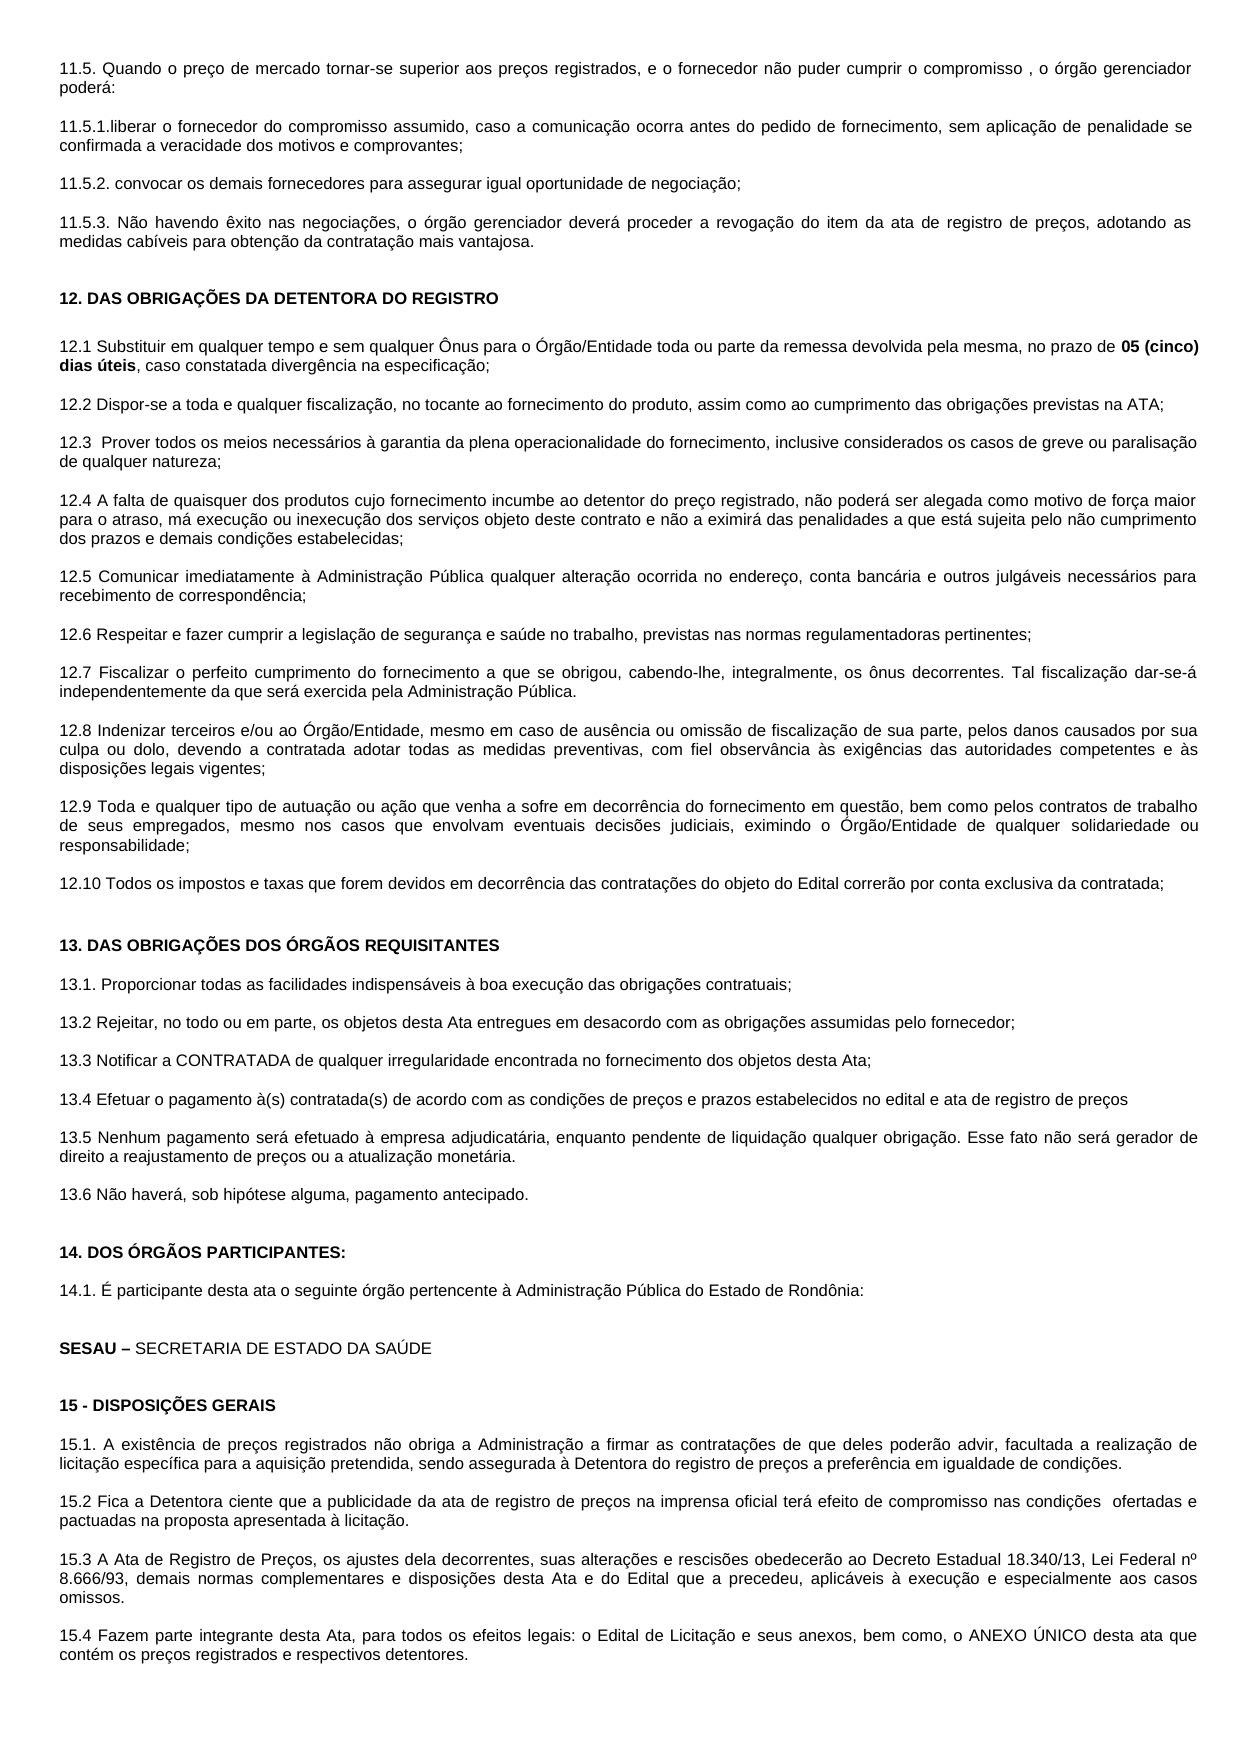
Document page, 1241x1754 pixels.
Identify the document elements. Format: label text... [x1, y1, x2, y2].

text 15.2 Fica a Detentora ciente que a publicidade da ata de registro de preços na imprensa oficial terá efeito de compromisso nas condições ofertadas e pactuadas na proposta apresentada à licitação. [59, 1492, 1199, 1530]
text 12.4 A falta de quaisquer dos produtos cujo fornecimento incumbe ao detentor do preço registrado, não poderá ser alegada como motivo de força maior para o atraso, má execução ou inexecução dos serviços objeto deste contrato e não a eximirá das penalidades a que está sujeita pelo não cumprimento dos prazos e demais condições estabelecidas; [59, 490, 1199, 548]
text 12.5 Comunicar imediatamente à Administração Pública qualquer alteração ocorrida no endereço, conta bancária e outros julgáveis necessários para recebimento de correspondência; [59, 567, 1199, 605]
text 12.10 Todos os impostos e taxas que forem devidos em decorrência das contratações do objeto do Edital correrão por conta exclusiva da contratada; [59, 874, 1199, 893]
text 12.6 Respeitar e fazer cumprir a legislação de segurança e saúde no trabalho, previstas nas normas regulamentadoras pertinentes; [59, 624, 1199, 644]
text 12.8 Indenizar terceiros e/ou ao Órgão/Entidade, mesmo em caso de ausência ou omissão de fiscalização de sua parte, pelos danos causados por sua culpa ou dolo, devendo a contratada adotar todas as medidas preventivas, com fiel observância às exigências das autoridades competentes e às disposições legais vigentes; [59, 720, 1199, 778]
text SESAU – SECRETARIA DE ESTADO DA SAÚDE [59, 1338, 1199, 1358]
text 13. DAS OBRIGAÇÕES DOS ÓRGÃOS REQUISITANTES [59, 936, 1199, 955]
text 12.1 Substituir em qualquer tempo e sem qualquer Ônus para o Órgão/Entidade toda ou parte da remessa devolvida pela mesma, no prazo de 05 (cinco) dias úteis, caso constatada divergência na especificação; [59, 337, 1199, 375]
text 15.3 A Ata de Registro de Preços, os ajustes dela decorrentes, suas alterações e rescisões obedecerão ao Decreto Estadual 18.340/13, Lei Federal nº 8.666/93, demais normas complementares e disposições desta Ata e do Edital que a precedeu, aplicáveis à execução e especialmente aos casos omissos. [59, 1549, 1199, 1607]
text 13.5 Nenhum pagamento será efetuado à empresa adjudicatária, enquanto pendente de liquidação qualquer obrigação. Esse fato não será gerador de direito a reajustamento de preços ou a atualização monetária. [59, 1128, 1199, 1166]
text 15.4 Fazem parte integrante desta Ata, para todos os efeitos legais: o Edital de Licitação e seus anexos, bem como, o ANEXO ÚNICO desta ata que contém os preços registrados e respectivos detentores. [59, 1626, 1199, 1664]
text 11.5.1.liberar o fornecedor do compromisso assumido, caso a comunicação ocorra antes do pedido de fornecimento, sem aplicação de penalidade se confirmada a veracidade dos motivos e comprovantes; [59, 117, 1194, 155]
text 12.9 Toda e qualquer tipo de autuação ou ação que venha a sofre em decorrência do fornecimento em questão, bem como pelos contratos de trabalho de seus empregados, mesmo nos casos que envolvam eventuais decisões judiciais, eximindo o Órgão/Entidade de qualquer solidariedade ou responsabilidade; [59, 797, 1199, 854]
text 12.2 Dispor-se a toda e qualquer fiscalização, no tocante ao fornecimento do produto, assim como ao cumprimento das obrigações previstas na ATA; [59, 394, 1199, 414]
text 13.1. Proporcionar todas as facilidades indispensáveis à boa execução das obrigações contratuais; [59, 974, 1199, 993]
text 13.6 Não haverá, sob hipótese alguma, pagamento antecipado. [59, 1185, 1199, 1204]
text 13.4 Efetuar o pagamento à(s) contratada(s) de acordo com as condições de preços e prazos estabelecidos no edital e ata de registro de preços [59, 1089, 1199, 1108]
text 13.3 Notificar a CONTRATADA de qualquer irregularidade encontrada no fornecimento dos objetos desta Ata; [59, 1051, 1199, 1070]
text 15 - DISPOSIÇÕES GERAIS [59, 1396, 1199, 1415]
text 12.3 Prover todos os meios necessários à garantia da plena operacionalidade do fornecimento, inclusive considerados os casos de greve ou paralisação de qualquer natureza; [59, 433, 1199, 471]
text 11.5.2. convocar os demais fornecedores para assegurar igual oportunidade de negociação; [59, 174, 1194, 193]
text 11.5. Quando o preço de mercado tornar-se superior aos preços registrados, e o fornecedor não puder cumprir o compromisso , o órgão gerenciador poderá: [59, 59, 1194, 97]
text 14. DOS ÓRGÃOS PARTICIPANTES: [59, 1243, 1194, 1262]
text 11.5.3. Não havendo êxito nas negociações, o órgão gerenciador deverá proceder a revogação do item da ata de registro de preços, adotando as medidas cabíveis para obtenção da contratação mais vantajosa. [59, 212, 1194, 251]
text 12. DAS OBRIGAÇÕES DA DETENTORA DO REGISTRO [59, 289, 1194, 308]
text 12.7 Fiscalizar o perfeito cumprimento do fornecimento a que se obrigou, cabendo-lhe, integralmente, os ônus decorrentes. Tal fiscalização dar-se-á independentemente da que será exercida pela Administração Pública. [59, 663, 1199, 701]
text 14.1. É participante desta ata o seguinte órgão pertencente à Administração Pública do Estado de Rondônia: [59, 1281, 1194, 1300]
text 13.2 Rejeitar, no todo ou em parte, os objetos desta Ata entregues em desacordo com as obrigações assumidas pelo fornecedor; [59, 1013, 1199, 1032]
text 15.1. A existência de preços registrados não obriga a Administração a firmar as contratações de que deles poderão advir, facultada a realização de licitação específica para a aquisição pretendida, sendo assegurada à Detentora do registro de preços a preferência em igualdade de condições. [59, 1434, 1199, 1473]
